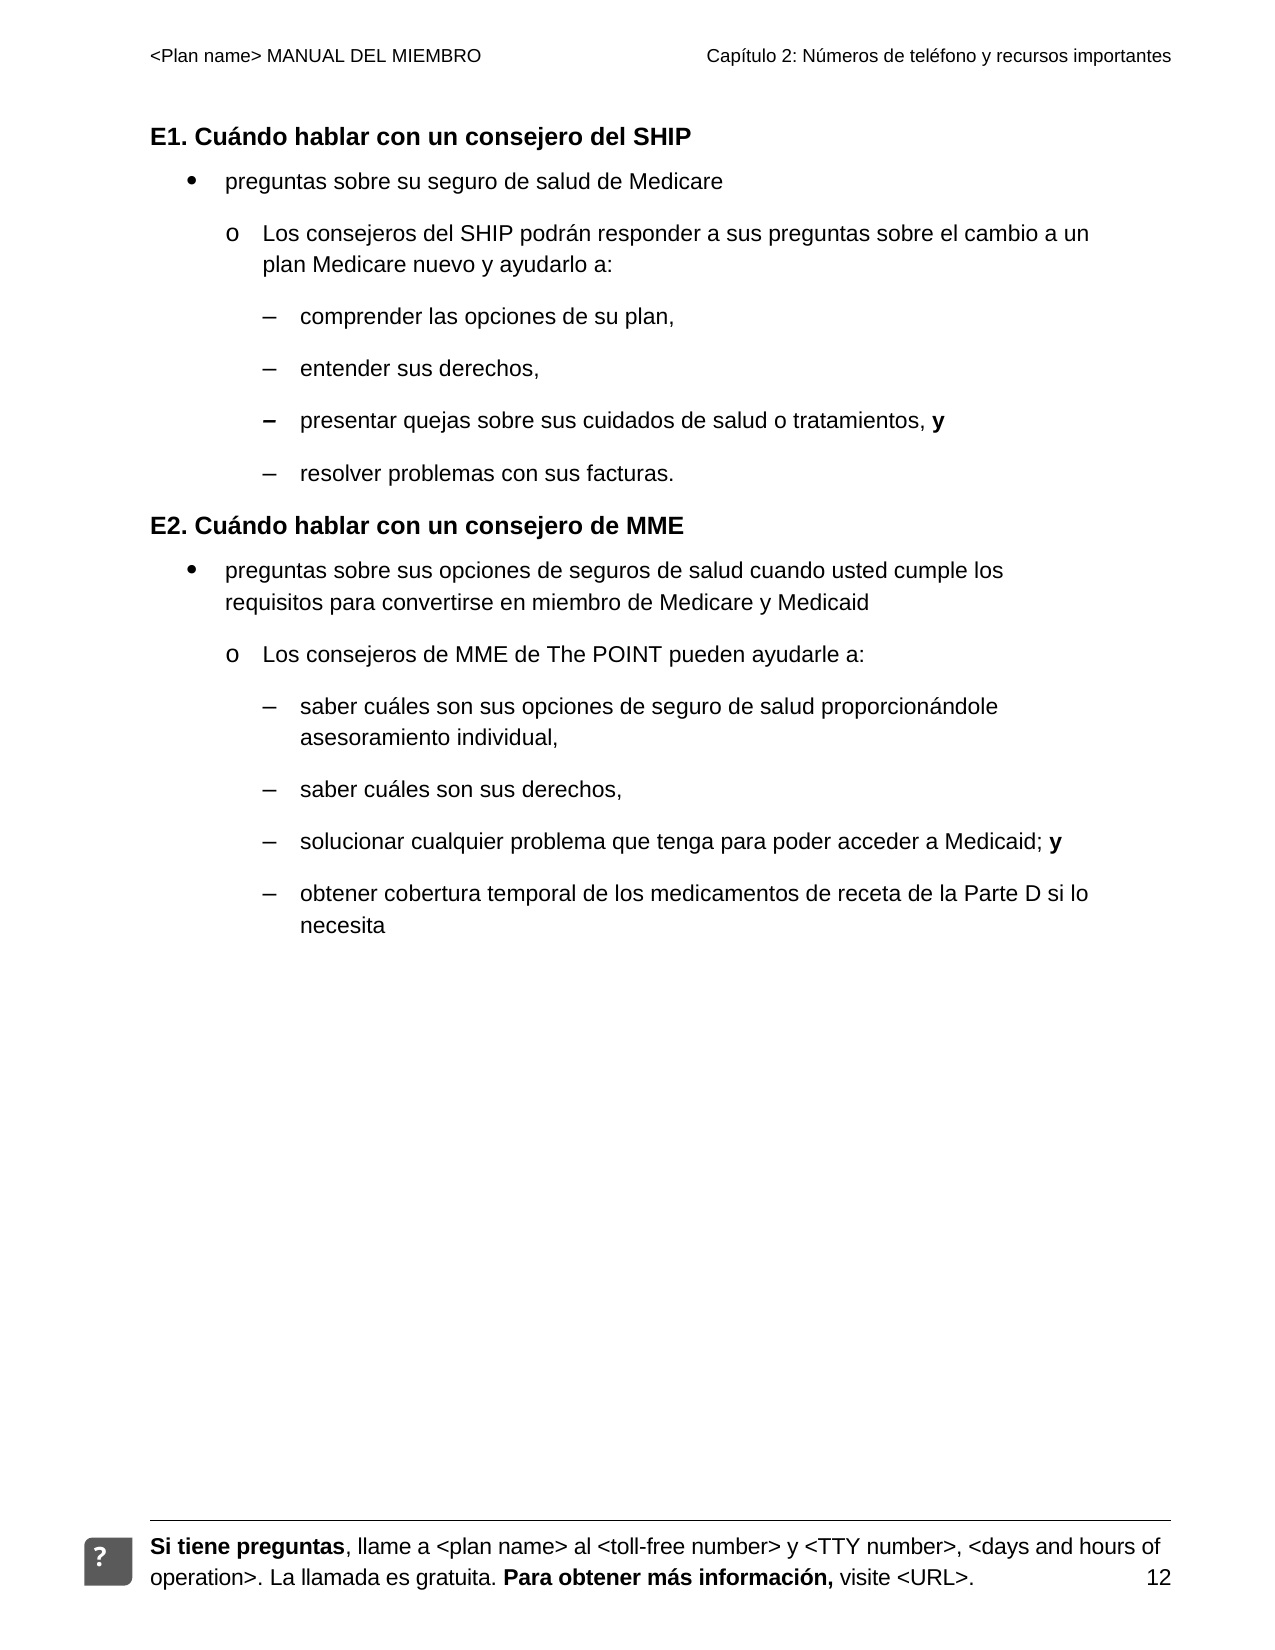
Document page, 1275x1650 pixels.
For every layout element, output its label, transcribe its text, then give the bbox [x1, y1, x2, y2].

subtitle E1. Cuándo hablar con un consejero del SHIP [150, 118, 1096, 152]
subtitle E2. Cuándo hablar con un consejero de MME [150, 508, 1096, 541]
subtitle preguntas sobre su seguro de salud de Medicare [187, 164, 1096, 196]
list entender sus derechos, [262, 352, 1096, 383]
list Los consejeros del SHIP podrán responder a sus preguntas sobre el cambio a un plan Medicare nuevo y ayudarlo a: [225, 216, 1096, 279]
list preguntas sobre sus opciones de seguros de salud cuando usted cumple los requisitos para convertirse en miembro de Medicare y Medicaid [187, 554, 1096, 616]
list resolver problemas con sus facturas. [262, 456, 1096, 487]
list solucionar cualquier problema que tenga para poder acceder a Medicaid; y [262, 825, 1096, 856]
list comprender las opciones de su plan, [262, 300, 1096, 331]
list saber cuáles son sus opciones de seguro de salud proporcionándole asesoramiento individual, [262, 689, 1096, 752]
list saber cuáles son sus derechos, [262, 773, 1096, 804]
list obtener cobertura temporal de los medicamentos de receta de la Parte D si lo necesita [262, 877, 1096, 939]
list presentar quejas sobre sus cuidados de salud o tratamientos, y [262, 404, 1096, 435]
list Los consejeros de MME de The POINT pueden ayudarle a: [225, 637, 1096, 668]
